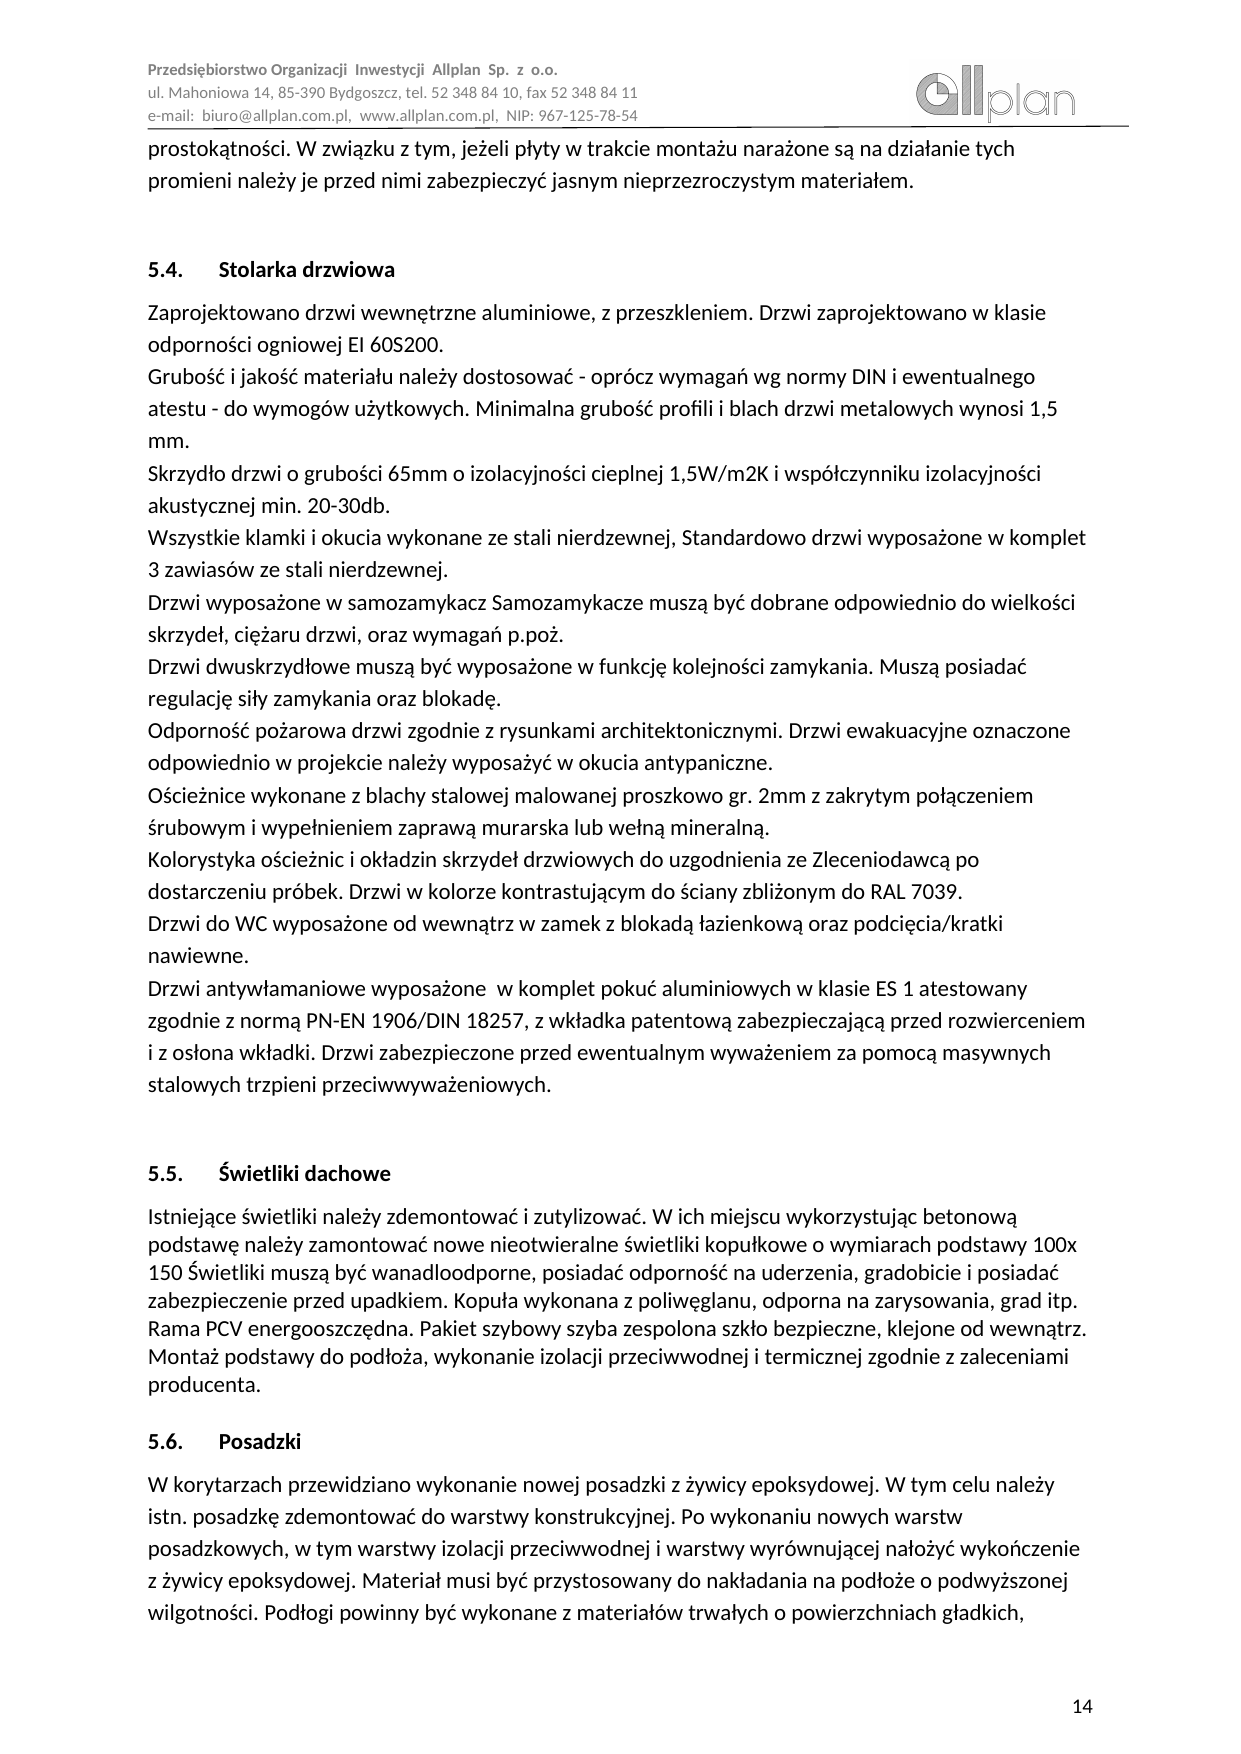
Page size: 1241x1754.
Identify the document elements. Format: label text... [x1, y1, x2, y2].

text Skrzydło drzwi o grubości 65mm o izolacyjności cieplnej 1,5W/m2K i współczynniku izolacyjności akustycznej min. 20-30db. [148, 459, 1093, 519]
text Odporność pożarowa drzwi zgodnie z rysunkami architektonicznymi. Drzwi ewakuacyjne oznaczone odpowiednio w projekcie należy wyposażyć w okucia antypaniczne. [148, 716, 1093, 777]
text Kolorystyka ościeżnic i okładzin skrzydeł drzwiowych do uzgodnienia ze Zleceniodawcą po dostarczeniu próbek. Drzwi w kolorze kontrastującym do ściany zbliżonym do RAL 7039. [148, 845, 1093, 905]
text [148, 134, 1093, 194]
text Drzwi dwuskrzydłowe muszą być wyposażone w funkcję kolejności zamykania. Muszą posiadać regulację siły zamykania oraz blokadę. [148, 652, 1093, 712]
subtitle Istniejące świetliki należy zdemontować i zutylizować. W ich miejscu wykorzystując betonową podstawę należy zamontować nowe nieotwieralne świetliki kopułkowe o wymiarach podstawy 100x 150 Świetliki muszą być wanadloodporne, posiadać odporność na uderzenia, gradobicie i posiadać zabezpieczenie przed upadkiem. Kopuła wykonana z poliwęglanu, odporna na zarysowania, grad itp. Rama PCV energooszczędna. Pakiet szybowy szyba zespolona szkło bezpieczne, klejone od wewnątrz. Montaż podstawy do podłoża, wykonanie izolacji przeciwwodnej i termicznej zgodnie z zaleceniami producenta. [148, 1202, 1093, 1398]
text Drzwi do WC wyposażone od wewnątrz w zamek z blokadą łazienkową oraz podcięcia/kratki nawiewne. [148, 909, 1093, 970]
text Zaprojektowano drzwi wewnętrzne aluminiowe, z przeszkleniem. Drzwi zaprojektowano w klasie odporności ogniowej EI 60S200. [148, 298, 1093, 358]
text Grubość i jakość materiału należy dostosować - oprócz wymagań wg normy DIN i ewentualnego atestu - do wymogów użytkowych. Minimalna grubość profili i blach drzwi metalowych wynosi 1,5 mm. [148, 362, 1093, 455]
text Wszystkie klamki i okucia wykonane ze stali nierdzewnej, Standardowo drzwi wyposażone w komplet 3 zawiasów ze stali nierdzewnej. [148, 523, 1093, 583]
text Stolarka drzwiowa [148, 255, 1093, 283]
text Drzwi wyposażone w samozamykacz Samozamykacze muszą być dobrane odpowiednio do wielkości skrzydeł, ciężaru drzwi, oraz wymagań p.poż. [148, 588, 1093, 648]
text Świetliki dachowe [148, 1159, 1093, 1187]
text Posadzki [148, 1427, 1093, 1455]
picture [908, 59, 1080, 126]
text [148, 1470, 1093, 1626]
text Drzwi antywłamaniowe wyposażone w komplet pokuć aluminiowych w klasie ES 1 atestowany zgodnie z normą PN-EN 1906/DIN 18257, z wkładka patentową zabezpieczającą przed rozwierceniem i z osłona wkładki. Drzwi zabezpieczone przed ewentualnym wyważeniem za pomocą masywnych stalowych trzpieni przeciwwyważeniowych. [148, 974, 1093, 1098]
text Ościeżnice wykonane z blachy stalowej malowanej proszkowo gr. 2mm z zakrytym połączeniem śrubowym i wypełnieniem zaprawą murarska lub wełną mineralną. [148, 781, 1093, 841]
